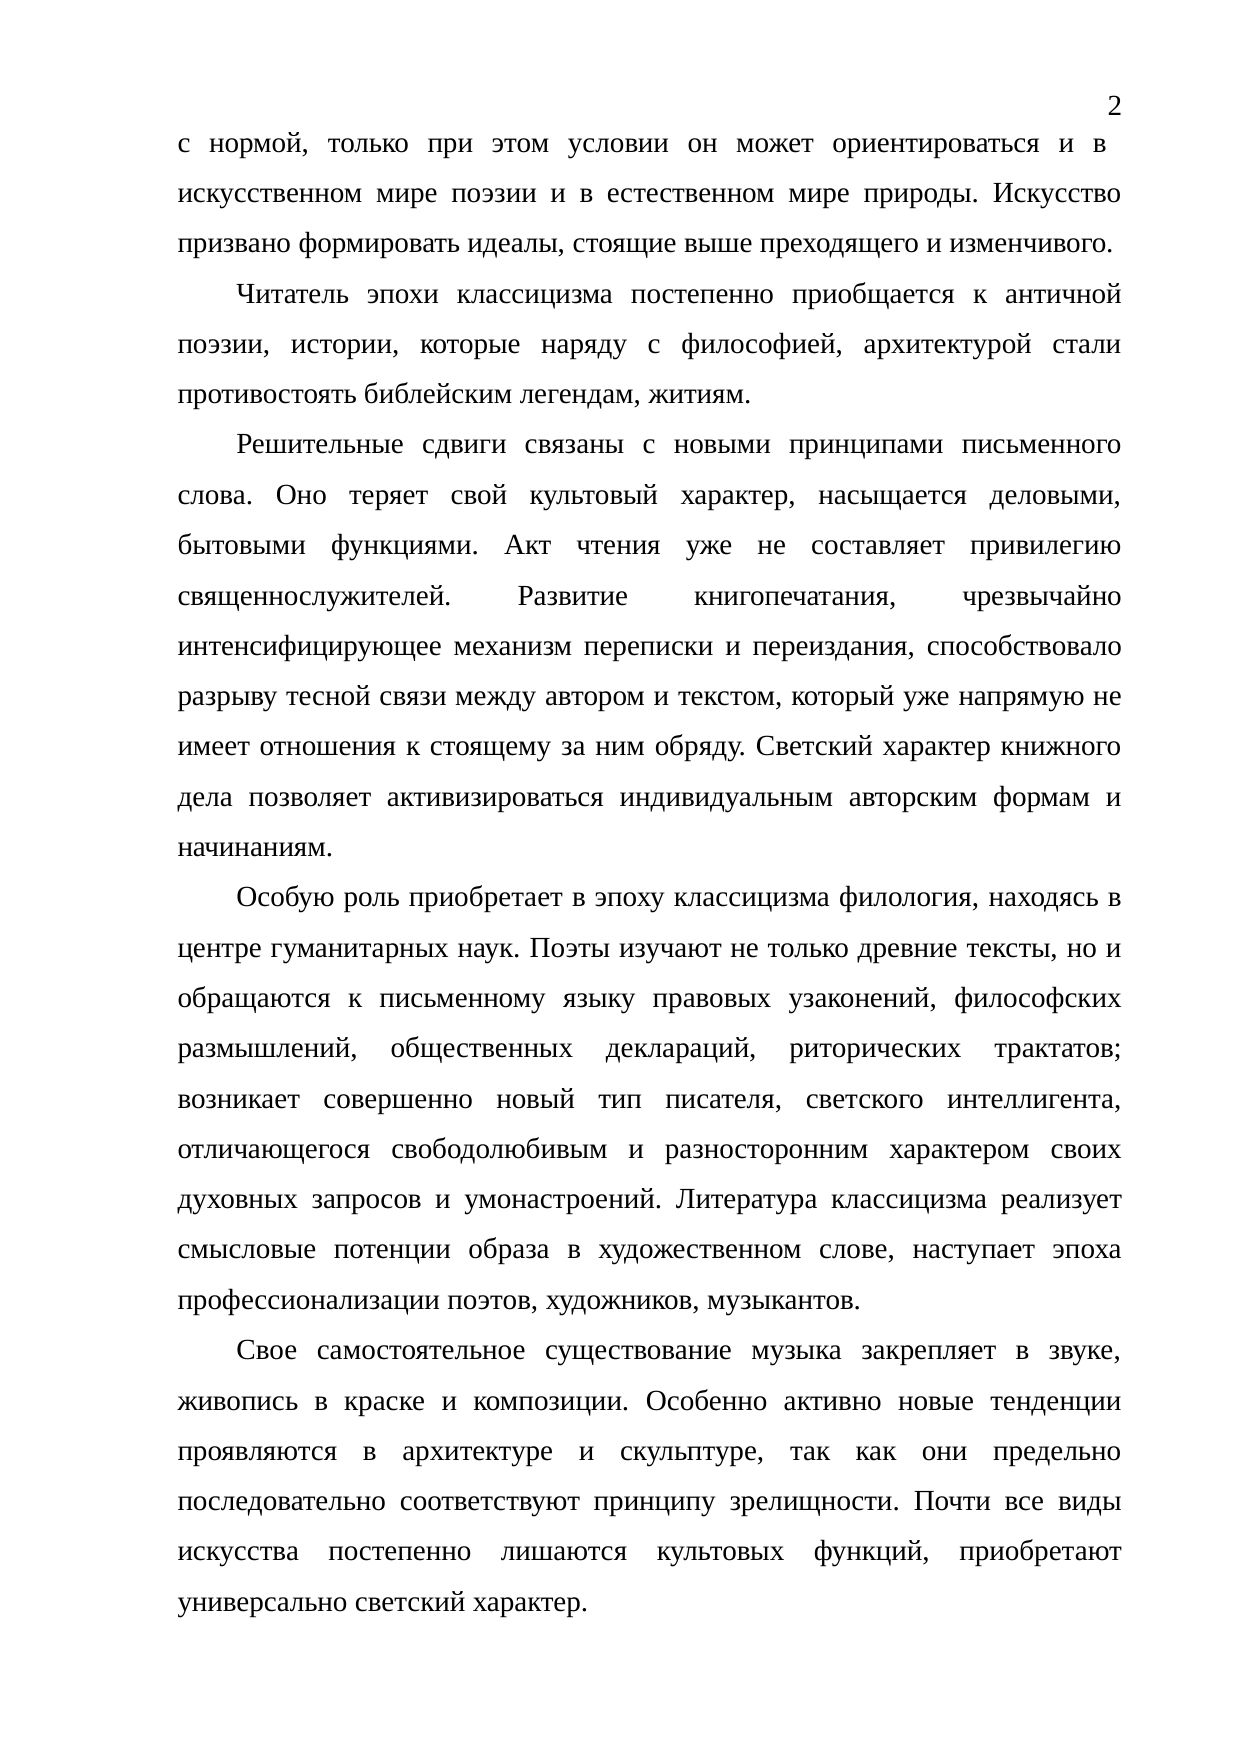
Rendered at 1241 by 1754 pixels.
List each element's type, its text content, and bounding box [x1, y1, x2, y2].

text Читатель эпохи классицизма постепенно приобщается к античной поэзии, истории, которые наряду с философией, архитектурой стали противостоять библейским легендам, житиям. [177, 276, 1122, 410]
text Свое самостоятельное существование музыка закрепляет в звуке, живопись в краске и композиции. Особенно активно новые тенденции проявляются в архитектуре и скульптуре, так как они предельно последовательно соответствуют принципу зрелищности. Почти все виды искусства постепенно лишаются культовых функций, приобретают универсально светский характер. [177, 1332, 1122, 1618]
text Решительные сдвиги связаны с новыми принципами письменного слова. Оно теряет свой культовый характер, насыщается деловыми, бытовыми функциями. Акт чтения уже не составляет привилегию священнослужителей. Развитие книгопечатания, чрезвычайно интенсифицирующее механизм переписки и переиздания, способствовало разрыву тесной связи между автором и текстом, который уже напрямую не имеет отношения к стоящему за ним обряду. Светский характер книжного дела позволяет активизироваться индивидуальным авторским формам и начинаниям. [177, 427, 1122, 863]
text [177, 125, 1122, 259]
text Особую роль приобретает в эпоху классицизма филология, находясь в центре гуманитарных наук. Поэты изучают не только древние тексты, но и обращаются к письменному языку правовых узаконений, философских размышлений, общественных деклараций, риторических трактатов; возникает совершенно новый тип писателя, светского интеллигента, отличающегося свободолюбивым и разносторонним характером своих духовных запросов и умонастроений. Литература классицизма реализует смысловые потенции образа в художественном слове, наступает эпоха профессионализации поэтов, художников, музыкантов. [177, 880, 1122, 1316]
